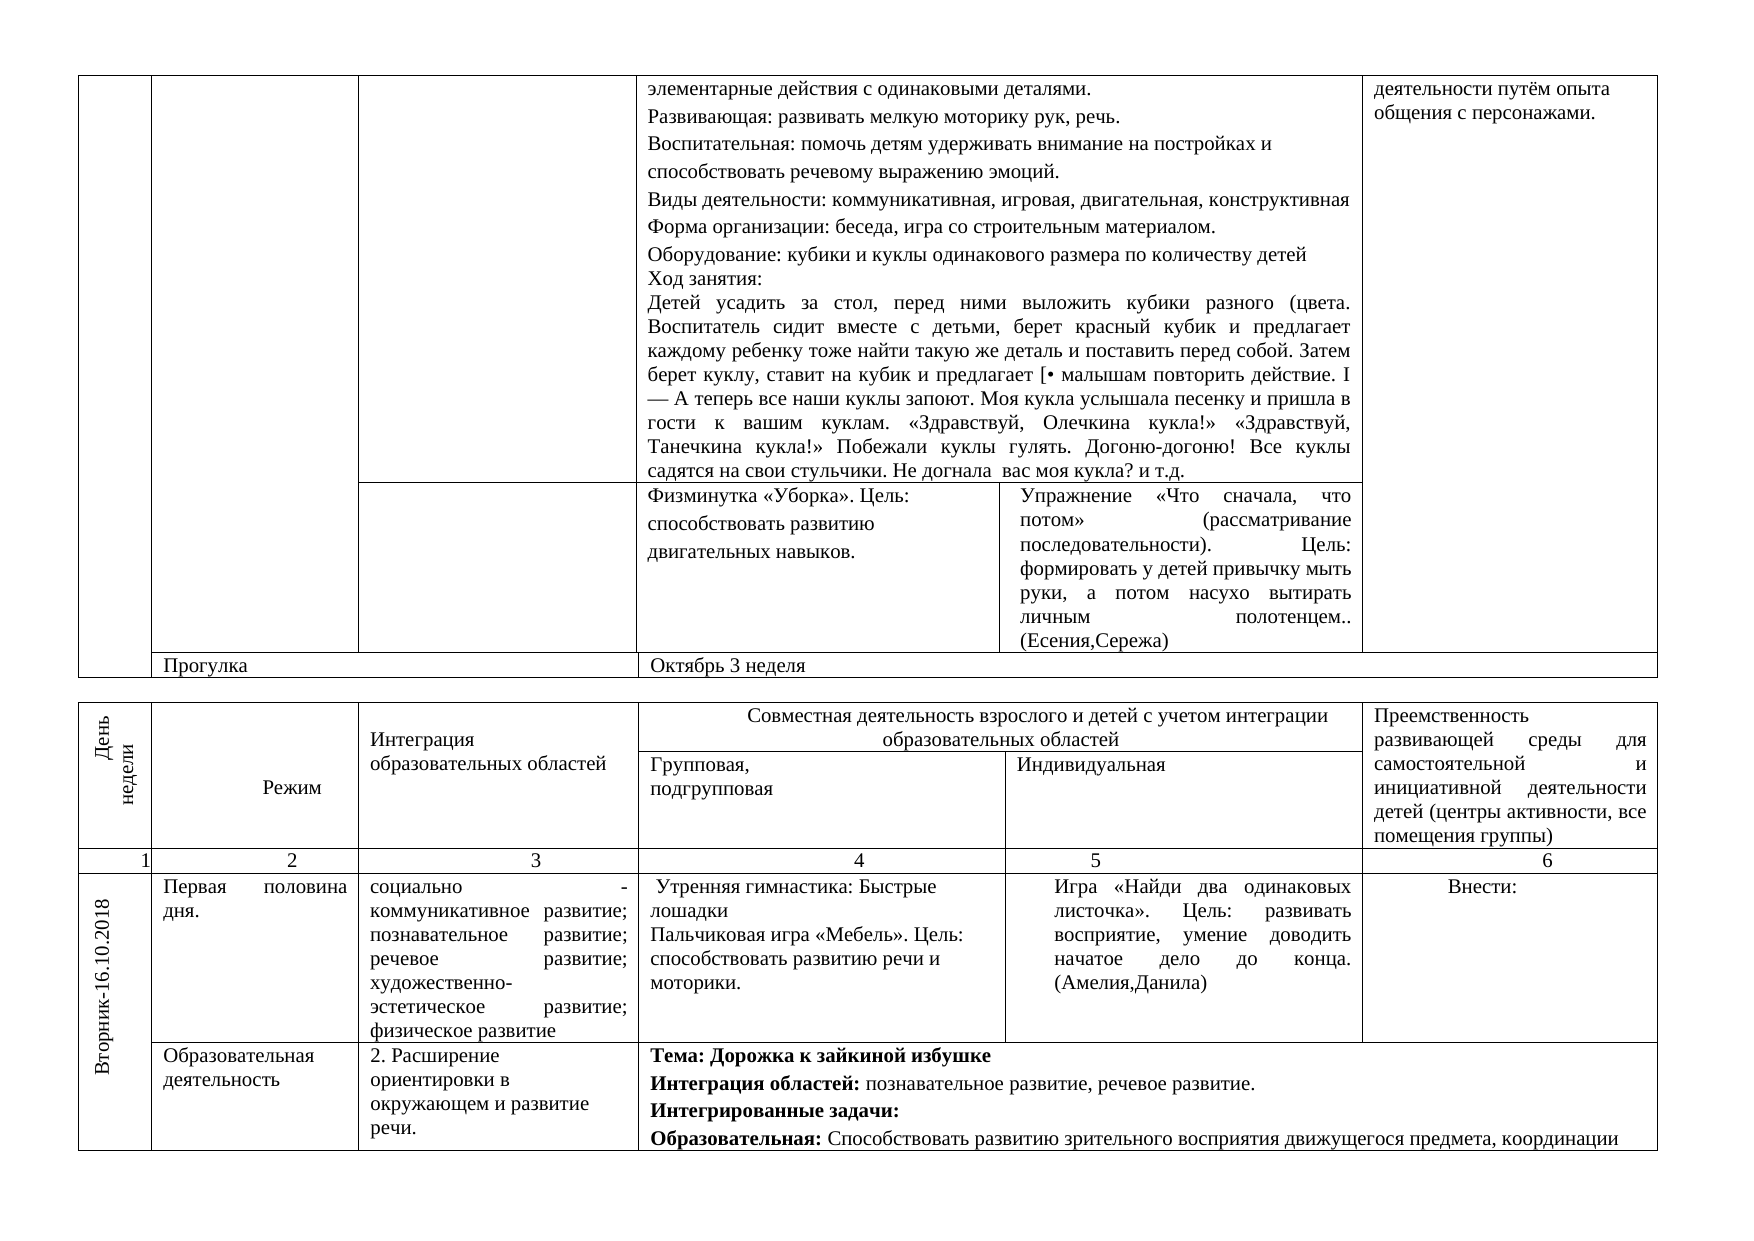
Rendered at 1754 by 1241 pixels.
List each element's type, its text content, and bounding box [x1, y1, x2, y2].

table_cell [639, 1043, 1657, 1150]
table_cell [152, 1043, 358, 1150]
table_cell 4 [639, 849, 1005, 872]
table_header Совместная деятельность взрослого и детей с учетом интеграции образовательных областей [639, 703, 1362, 751]
table_cell Прогулка [152, 653, 638, 677]
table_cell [152, 76, 358, 652]
table_cell Упражнение «Что сначала, что потом» (рассматривание последовательности). Цель: формировать у детей привычку мыть руки, а потом насухо вытирать личным полотенцем..(Есения,Сережа) [1000, 483, 1362, 652]
table_header Преемственность развивающей среды для самостоятельной и инициативной деятельности детей (центры активности, все помещения группы) [1363, 703, 1657, 847]
table_cell 3 [359, 849, 638, 872]
table_cell Вторник-16.10.2018 [79, 874, 151, 1150]
table_cell 6 [1363, 849, 1657, 872]
table_cell Групповая, подгрупповая [639, 752, 1005, 847]
table_cell Октябрь 3 неделя [639, 653, 1657, 677]
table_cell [359, 76, 636, 482]
table_header Интеграция образовательных областей [359, 703, 638, 847]
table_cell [637, 76, 1362, 482]
table_cell Утренняя гимнастика: Быстрые лошадки Пальчиковая игра «Мебель». Цель: способствовать развитию речи и моторики. [639, 874, 1005, 1042]
table_cell социально - коммуникативное развитие; познавательное развитие; речевое развитие; художественно-эстетическое развитие; физическое развитие [359, 874, 638, 1042]
table_cell [359, 483, 636, 652]
table_cell 1 [79, 849, 151, 872]
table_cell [359, 1043, 638, 1150]
table_cell Физминутка «Уборка». Цель: способствовать развитию двигательных навыков. [637, 483, 999, 652]
table_cell Игра «Найди два одинаковых листочка». Цель: развивать восприятие, умение доводить начатое дело до конца.(Амелия,Данила) [1006, 874, 1362, 1042]
table_cell Внести: [1363, 874, 1657, 1042]
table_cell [1363, 76, 1657, 652]
table_header Режим [152, 703, 358, 847]
table_cell Индивидуальная [1006, 752, 1362, 847]
table_header День недели [79, 703, 151, 847]
table_cell 2 [152, 849, 358, 872]
table_cell Первая половина дня. [152, 874, 358, 1042]
table_cell 5 [1006, 849, 1362, 872]
